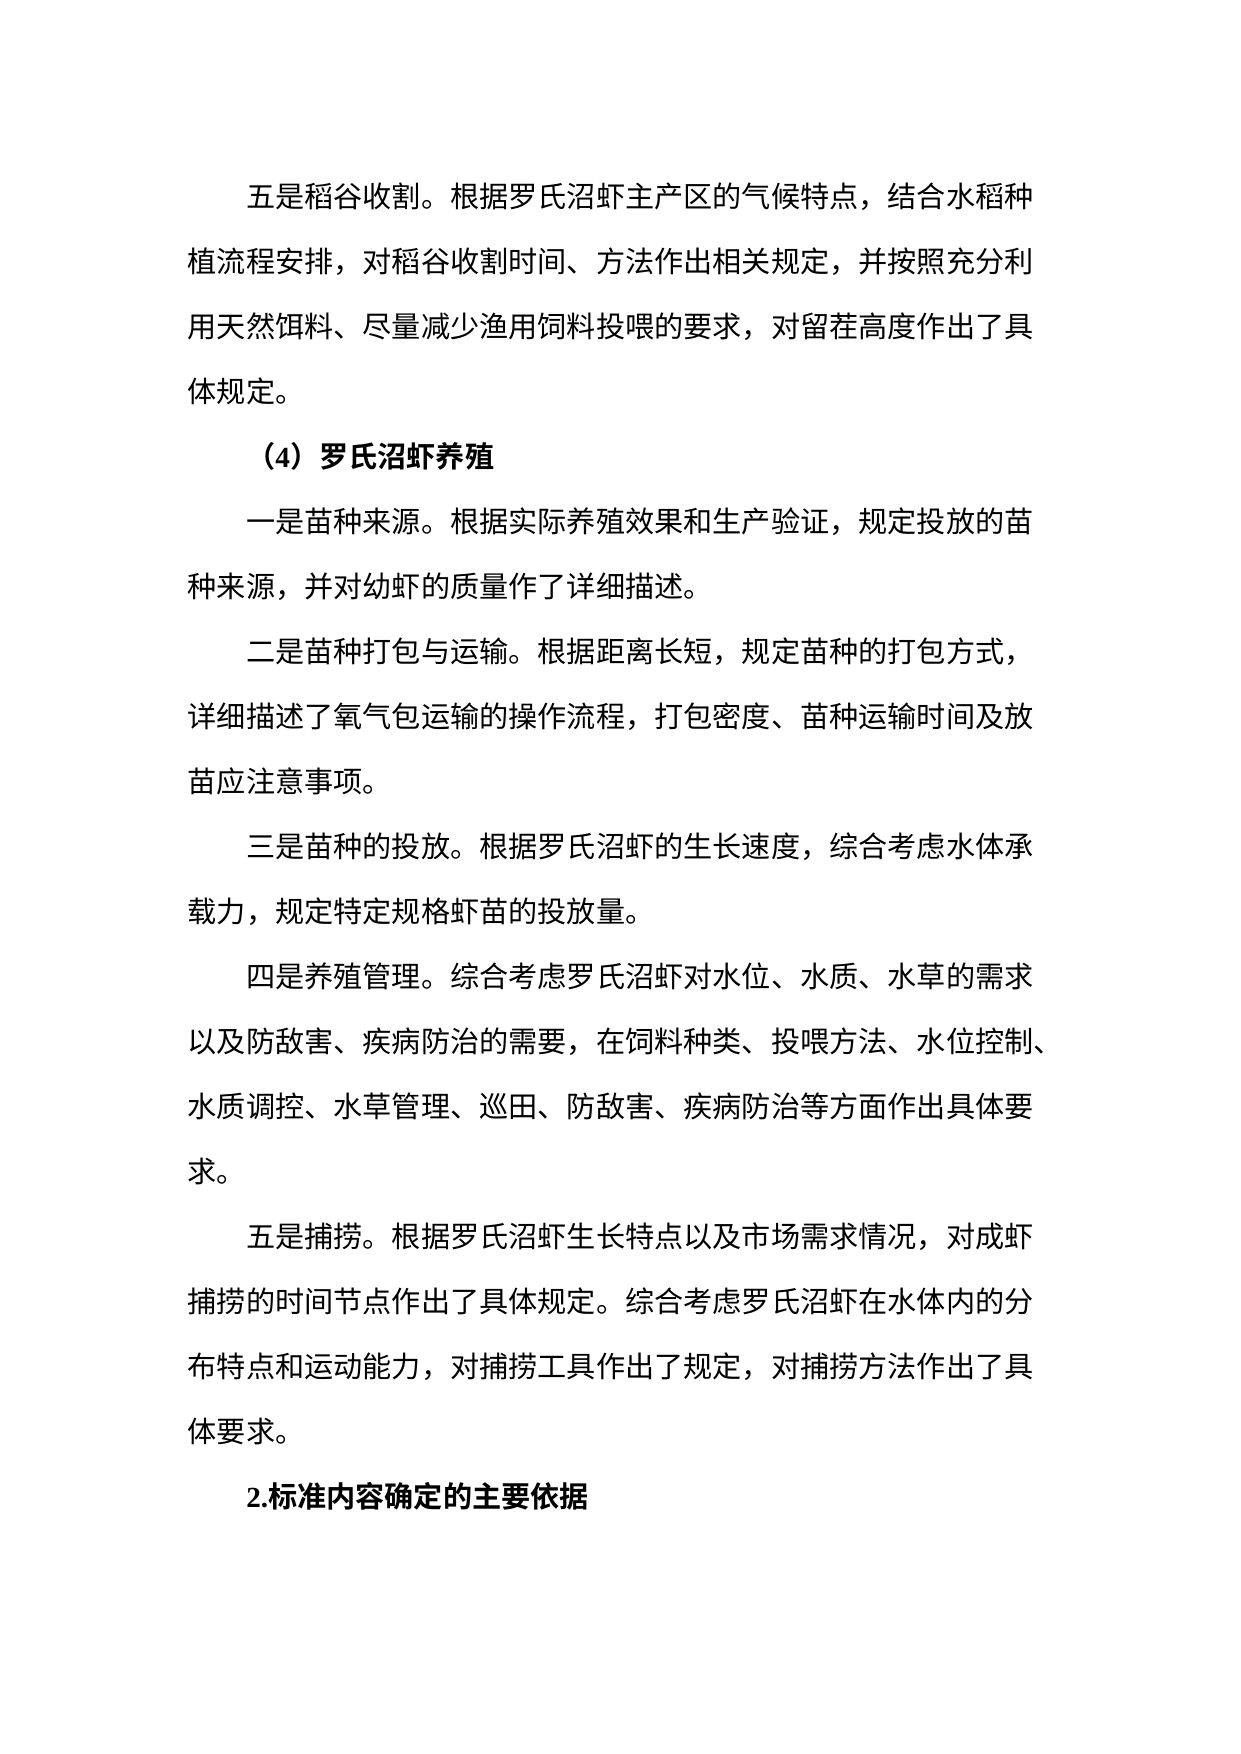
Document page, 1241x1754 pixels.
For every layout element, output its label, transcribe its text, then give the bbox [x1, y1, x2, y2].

text 二是苗种打包与运输。根据距离长短，规定苗种的打包方式，详细描述了氧气包运输的操作流程，打包密度、苗种运输时间及放苗应注意事项。 [187, 617, 1053, 812]
text 五是捕捞。根据罗氏沼虾生长特点以及市场需求情况，对成虾捕捞的时间节点作出了具体规定。综合考虑罗氏沼虾在水体内的分布特点和运动能力，对捕捞工具作出了规定，对捕捞方法作出了具体要求。 [187, 1202, 1053, 1462]
text 2.标准内容确定的主要依据 [187, 1462, 1053, 1527]
text 三是苗种的投放。根据罗氏沼虾的生长速度，综合考虑水体承载力，规定特定规格虾苗的投放量。 [187, 812, 1053, 942]
text 四是养殖管理。综合考虑罗氏沼虾对水位、水质、水草的需求以及防敌害、疾病防治的需要，在饲料种类、投喂方法、水位控制、水质调控、水草管理、巡田、防敌害、疾病防治等方面作出具体要求。 [187, 942, 1053, 1202]
text 五是稻谷收割。根据罗氏沼虾主产区的气候特点，结合水稻种植流程安排，对稻谷收割时间、方法作出相关规定，并按照充分利用天然饵料、尽量减少渔用饲料投喂的要求，对留茬高度作出了具体规定。 [187, 162, 1053, 422]
text （4）罗氏沼虾养殖 [187, 422, 1053, 487]
text 一是苗种来源。根据实际养殖效果和生产验证，规定投放的苗种来源，并对幼虾的质量作了详细描述。 [187, 487, 1053, 617]
